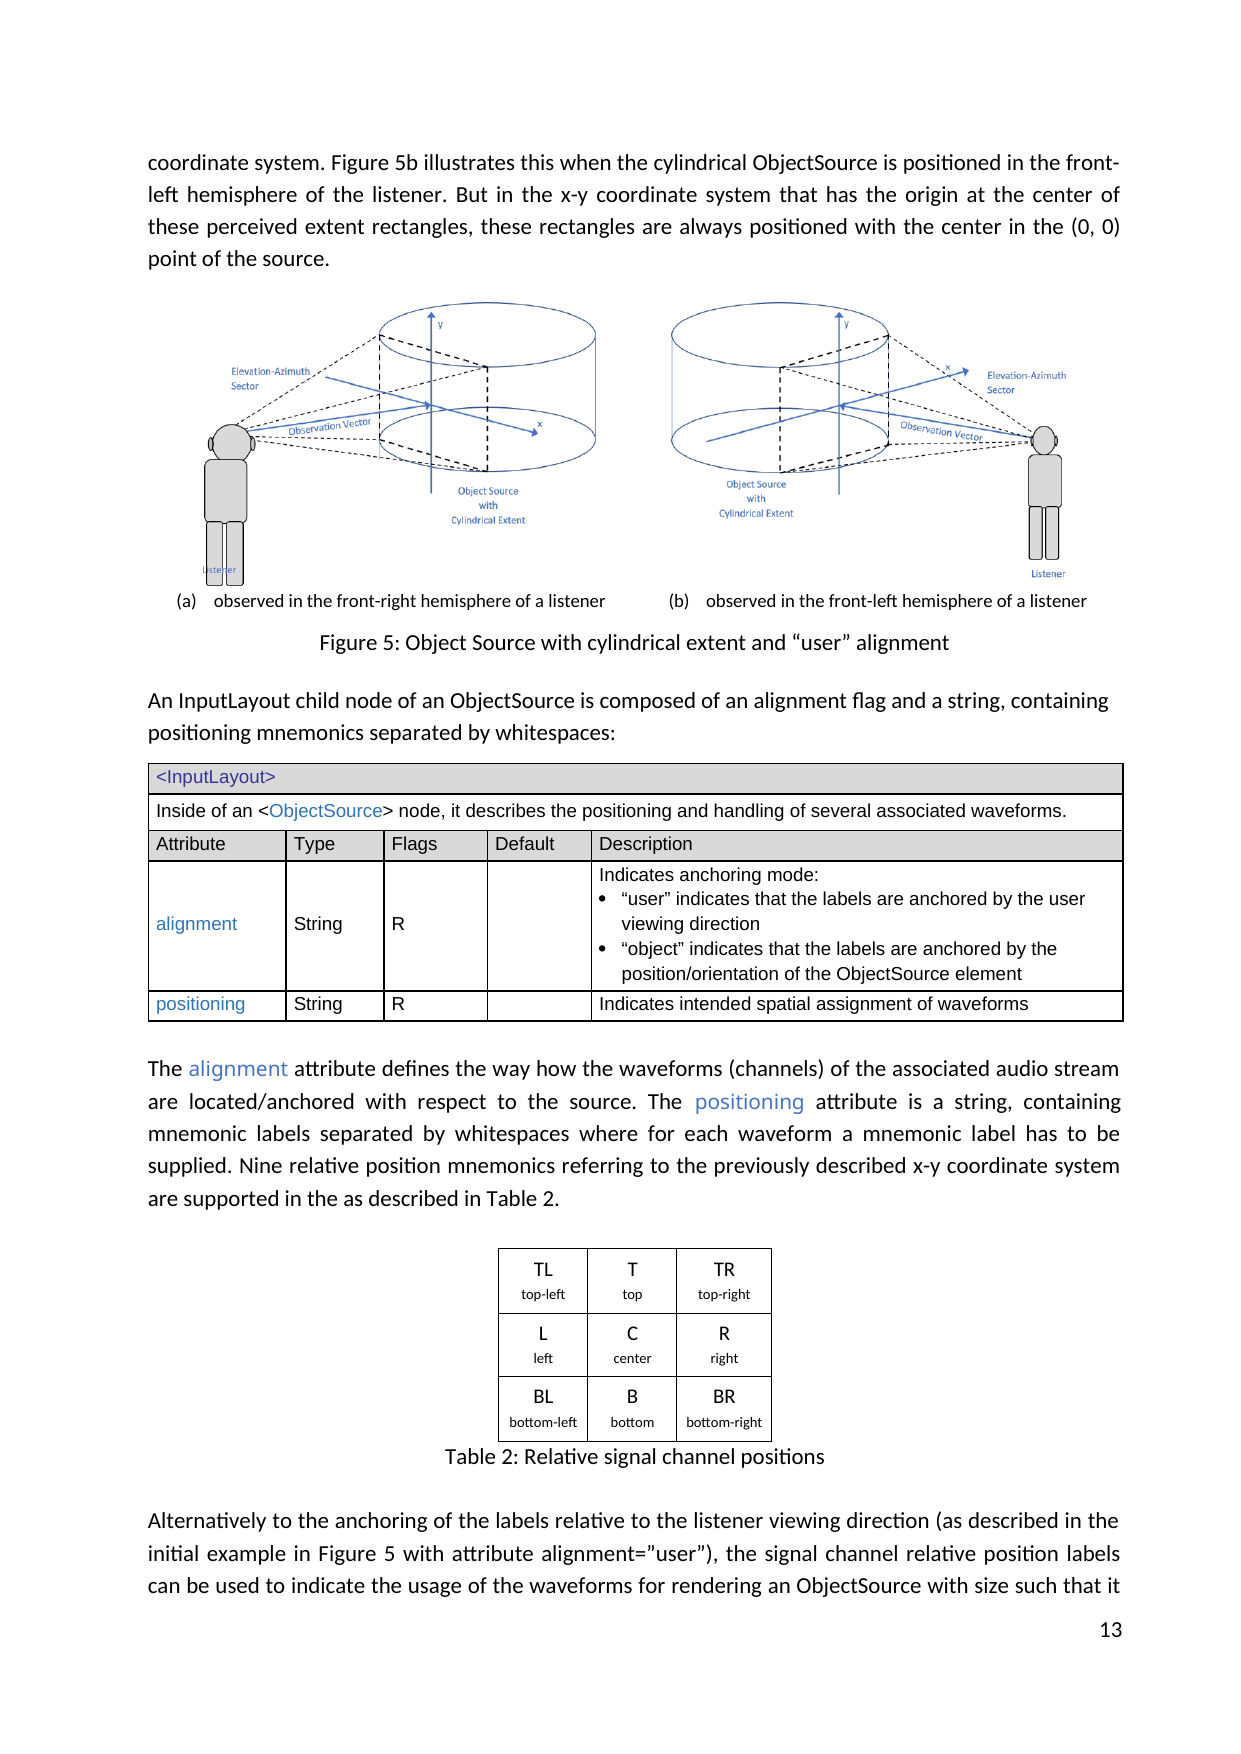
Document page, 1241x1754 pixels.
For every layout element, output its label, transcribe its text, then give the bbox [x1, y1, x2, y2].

picture [184, 302, 598, 586]
table_cell L left [499, 1314, 587, 1376]
table_cell String [287, 862, 383, 990]
table_cell C center [588, 1314, 676, 1376]
table_cell R [385, 992, 487, 1020]
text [148, 1507, 1122, 1599]
table_cell String [287, 992, 383, 1020]
table_cell Indicates intended spatial assignment of waveforms [592, 992, 1122, 1020]
table_cell Inside of an <ObjectSource> node, it describes the positioning and handling of several associated waveforms. [149, 795, 1122, 829]
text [148, 148, 1122, 272]
table_header observed in the front-right hemisphere of a listener [148, 303, 634, 616]
picture [671, 302, 1085, 586]
table_cell positioning [149, 992, 285, 1020]
table_cell B bottom [588, 1377, 676, 1441]
text The alignment attribute defines the way how the waveforms (channels) of the associated audio stream are located/anchored with respect to the source. The positioning attribute is a string, containing mnemonic labels separated by whitespaces where for each waveform a mnemonic label has to be supplied. Nine relative position mnemonics referring to the previously described x-y coordinate system are supported in the as described in Table 2. [148, 1054, 1122, 1212]
table_cell R [385, 862, 487, 990]
table_cell Description [592, 831, 1122, 860]
table_cell Indicates anchoring mode: “user” indicates that the labels are anchored by the user viewing direction “object” indicates that the labels are anchored by the position/orientation of the ObjectSource element [592, 862, 1122, 990]
table_header T top [588, 1249, 676, 1313]
table_header TR top-right [677, 1249, 771, 1313]
table_header TL top-left [499, 1249, 587, 1313]
table_cell alignment [149, 862, 285, 990]
table_header <InputLayout> [149, 764, 1122, 793]
table_header observed in the front-left hemisphere of a listener [634, 303, 1121, 616]
table_cell [488, 992, 591, 1020]
table_cell BR bottom-right [677, 1377, 771, 1441]
table_cell BL bottom-left [499, 1377, 587, 1441]
text Figure 5: Object Source with cylindrical extent and “user” alignment [148, 628, 1122, 657]
text Table 2: Relative signal channel positions [148, 1442, 1122, 1502]
table_cell Type [287, 831, 383, 860]
table_cell Attribute [149, 831, 285, 860]
text An InputLayout child node of an ObjectSource is composed of an alignment flag and a string, containing positioning mnemonics separated by whitespaces: [148, 686, 1122, 746]
table_cell Default [488, 831, 591, 860]
table_cell [488, 862, 591, 990]
table_cell Flags [385, 831, 487, 860]
table_cell R right [677, 1314, 771, 1376]
